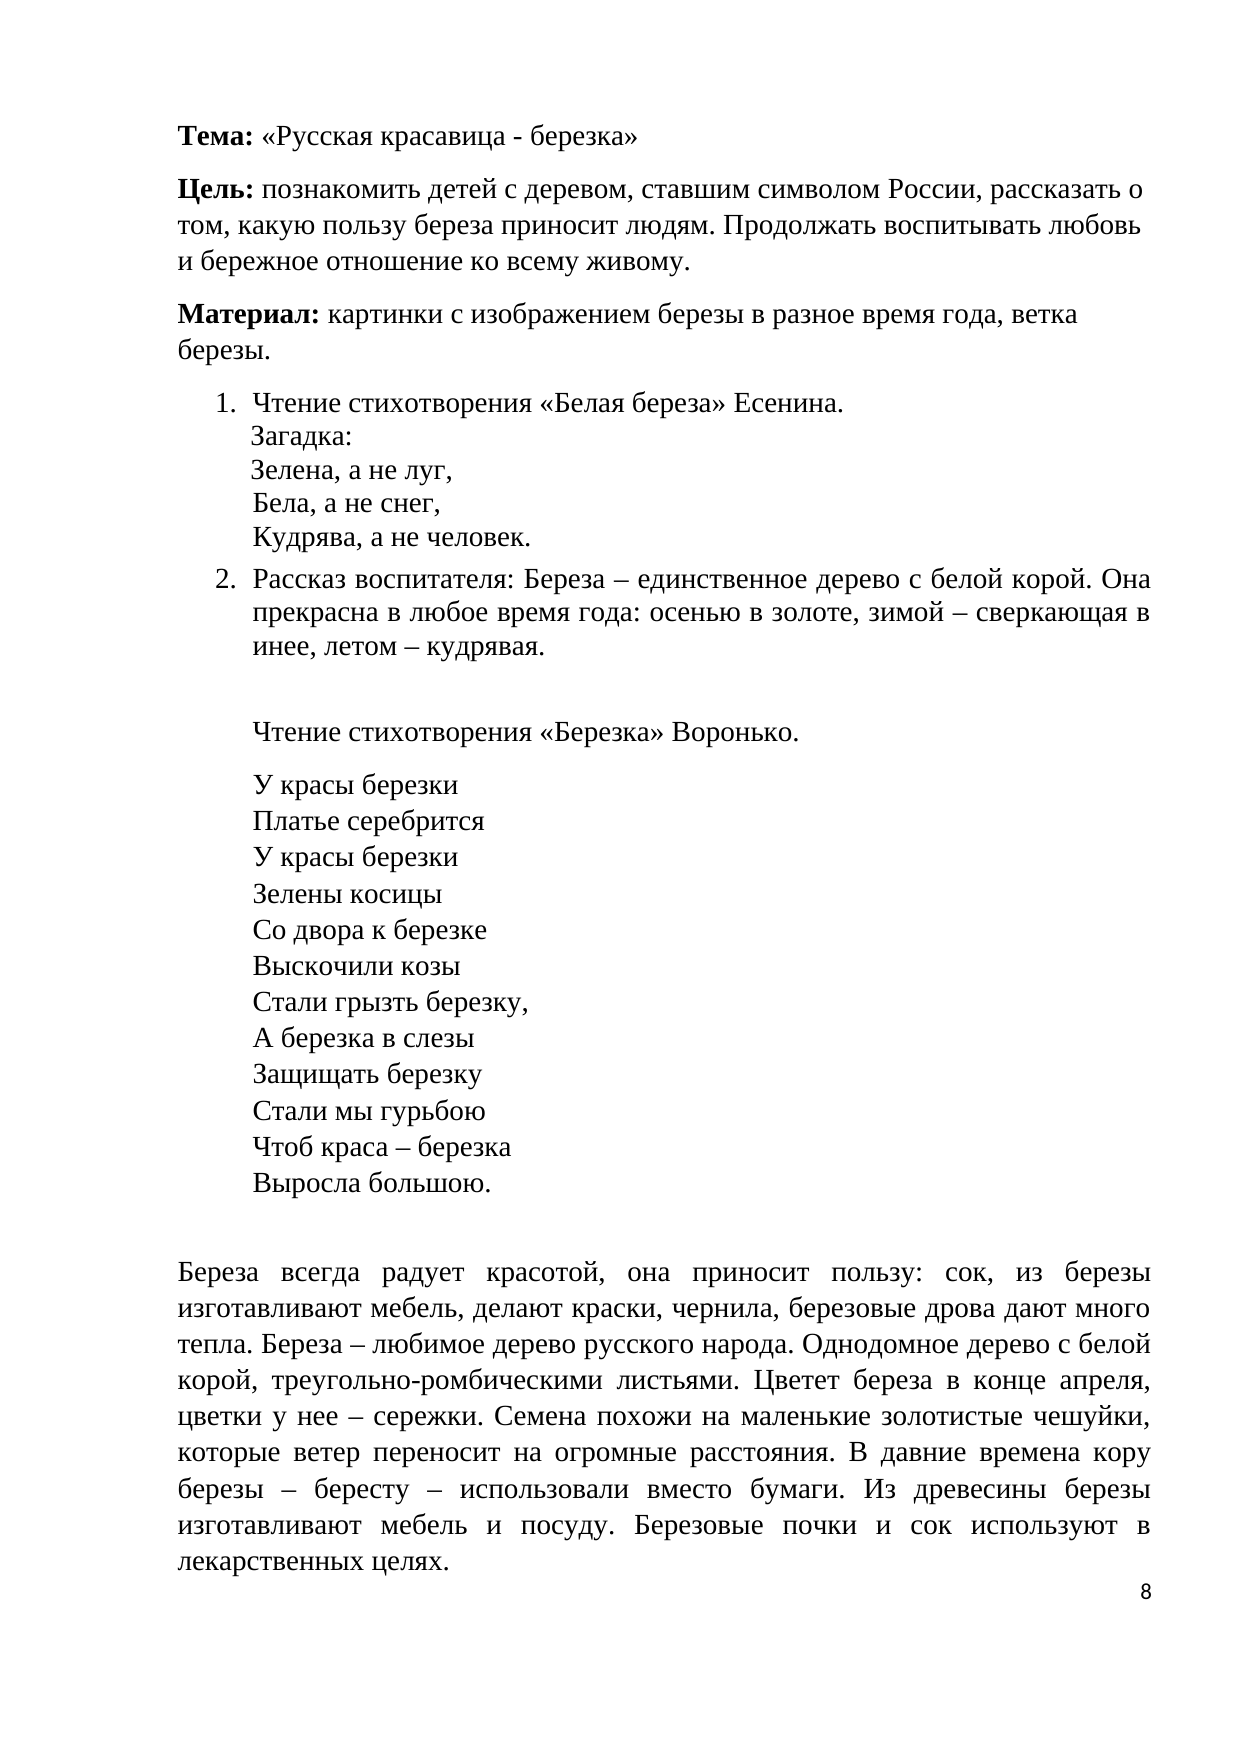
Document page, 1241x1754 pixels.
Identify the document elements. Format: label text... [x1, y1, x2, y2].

text Чтоб краса – березка [252, 1129, 1152, 1162]
text Кудрява, а не человек. [252, 519, 1152, 553]
text Зелены косицы [252, 876, 1152, 909]
text Тема: «Русская красавица - березка» [177, 118, 1152, 152]
text Выросла большою. [252, 1165, 1152, 1198]
text У красы березки [252, 767, 1152, 801]
text Материал: картинки с изображением березы в разное время года, ветка березы. [177, 296, 1152, 366]
text Бела, а не снег, [252, 486, 1152, 519]
list Чтение стихотворения «Белая береза» Есенина. [215, 385, 1152, 418]
text Зелена, а не луг, [177, 452, 1152, 486]
text Выскочили козы [252, 948, 1152, 982]
text У красы березки [252, 839, 1152, 873]
text Чтение стихотворения «Березка» Воронько. [252, 714, 1152, 748]
text Со двора к березке [252, 912, 1152, 945]
text Загадка: [177, 418, 1152, 452]
text Защищать березку [252, 1056, 1152, 1090]
text А березка в слезы [252, 1020, 1152, 1054]
text Платье серебрится [252, 803, 1152, 837]
list Рассказ воспитателя: Береза – единственное дерево с белой корой. Она прекрасна в любое время года: осенью в золоте, зимой – сверкающая в инее, летом – кудрявая. [215, 561, 1152, 662]
text Стали мы гурьбою [252, 1093, 1152, 1126]
text Береза всегда радует красотой, она приносит пользу: сок, из березы изготавливают мебель, делают краски, чернила, березовые дрова дают много тепла. Береза – любимое дерево русского народа. Однодомное дерево с белой корой, треугольно-ромбическими листьями. Цветет береза в конце апреля, цветки у нее – сережки. Семена похожи на маленькие золотистые чешуйки, которые ветер переносит на огромные расстояния. В давние времена кору березы – бересту – использовали вместо бумаги. Из древесины березы изготавливают мебель и посуду. Березовые почки и сок используют в лекарственных целях. [177, 1254, 1152, 1577]
text Стали грызть березку, [252, 984, 1152, 1018]
text Цель: познакомить детей с деревом, ставшим символом России, рассказать о том, какую пользу береза приносит людям. Продолжать воспитывать любовь и бережное отношение ко всему живому. [177, 171, 1152, 277]
